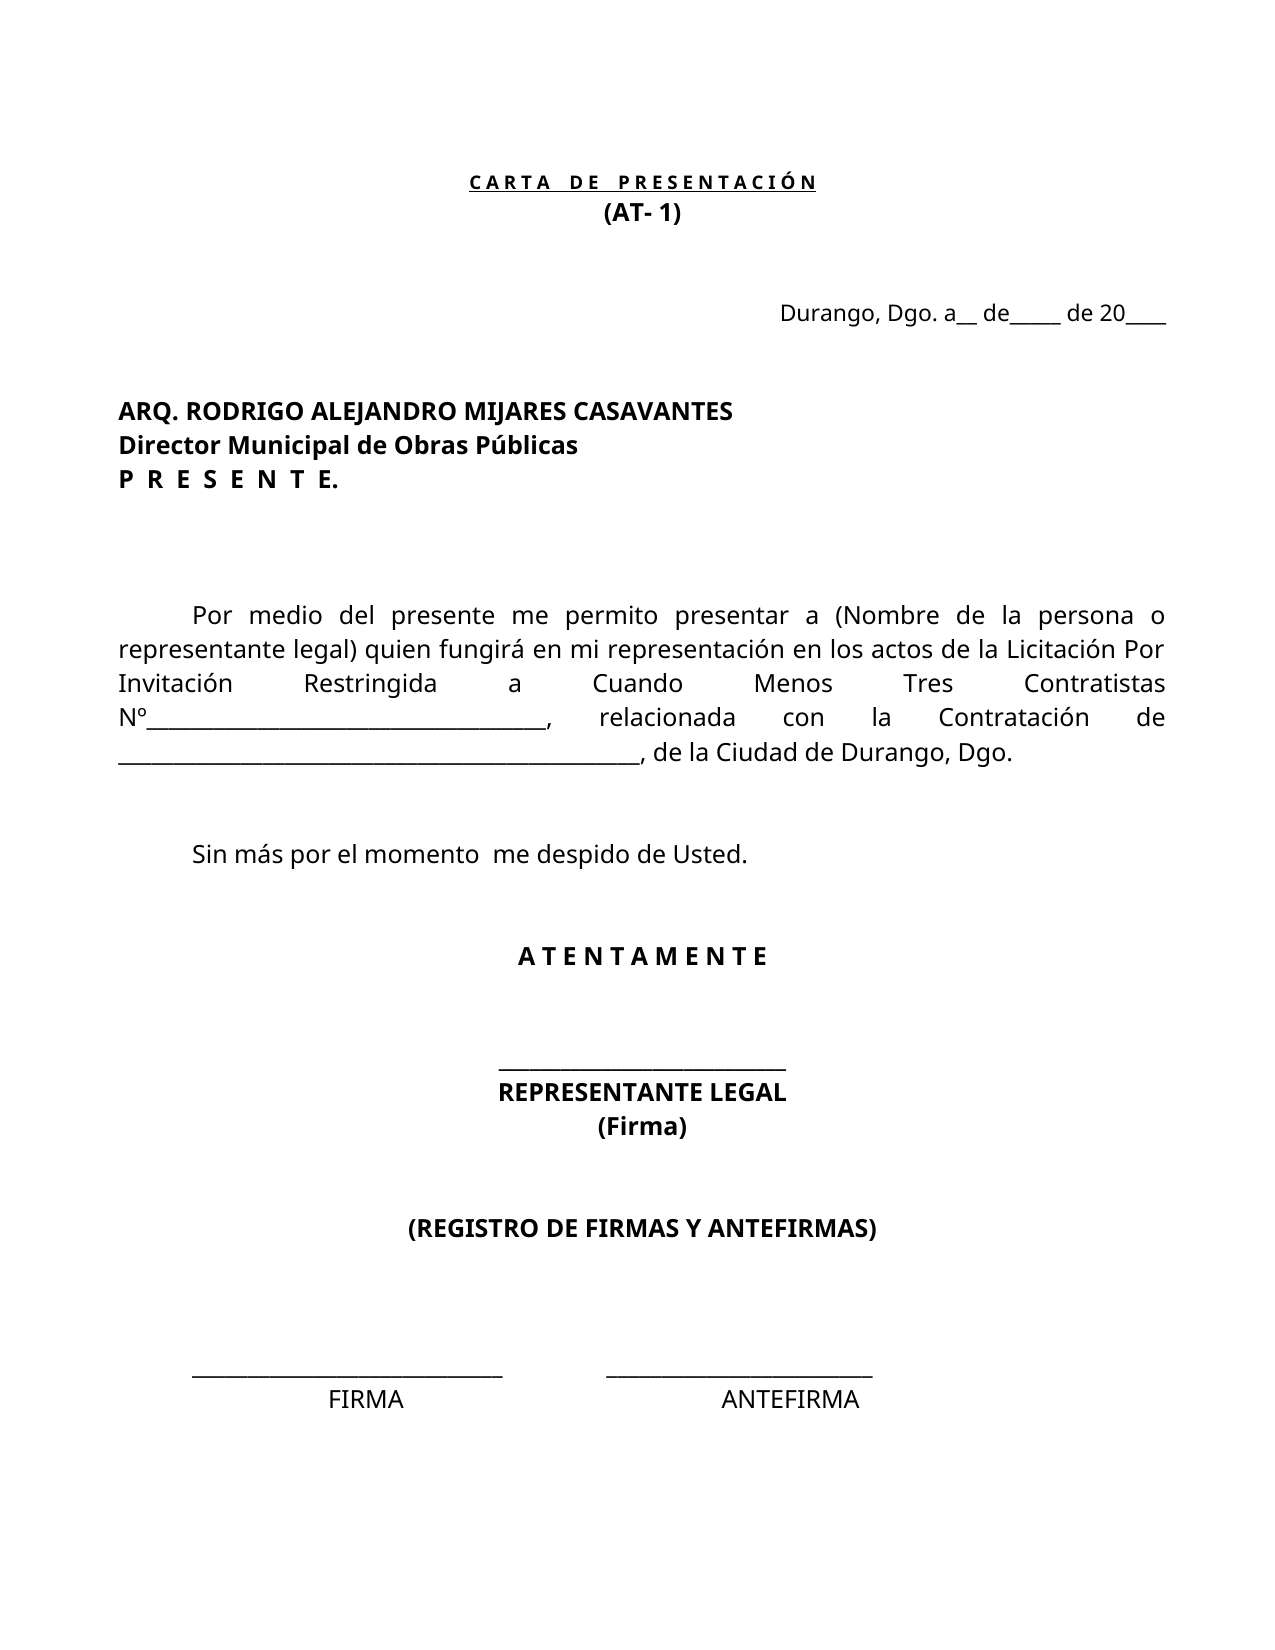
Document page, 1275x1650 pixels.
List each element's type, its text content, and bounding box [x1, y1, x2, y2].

text Sin más por el momento me despido de Usted. [118, 836, 1167, 870]
text (AT- 1) [118, 195, 1167, 229]
text Durango, Dgo. a__ de_____ de 20____ [118, 297, 1167, 328]
text P R E S E N T E. [118, 462, 1167, 496]
text REPRESENTANTE LEGAL [118, 1075, 1167, 1109]
text A T E N T A M E N T E [118, 938, 1167, 973]
text ____________________________ ________________________ [118, 1347, 1167, 1381]
text Por medio del presente me permito presentar a (Nombre de la persona o representante legal) quien fungirá en mi representación en los actos de Por Invitación Restringida a Cuando Menos Tres Contratistas Nº____________________________________, relacionada con de _______________________________________________, de de Durango, Dgo. [118, 598, 1167, 768]
text ____________________________ [118, 1041, 1167, 1075]
text ARQ. RODRIGO ALEJANDRO MIJARES CASAVANTES [118, 393, 1167, 428]
text (REGISTRO DE FIRMAS Y ANTEFIRMAS) [118, 1211, 1167, 1245]
text FIRMA ANTEFIRMA [118, 1381, 1167, 1415]
text (Firma) [118, 1109, 1167, 1143]
subtitle C A R T A D E P R E S E N T A C I Ó N [118, 169, 1167, 195]
text Director Municipal de Obras Públicas [118, 428, 1167, 462]
